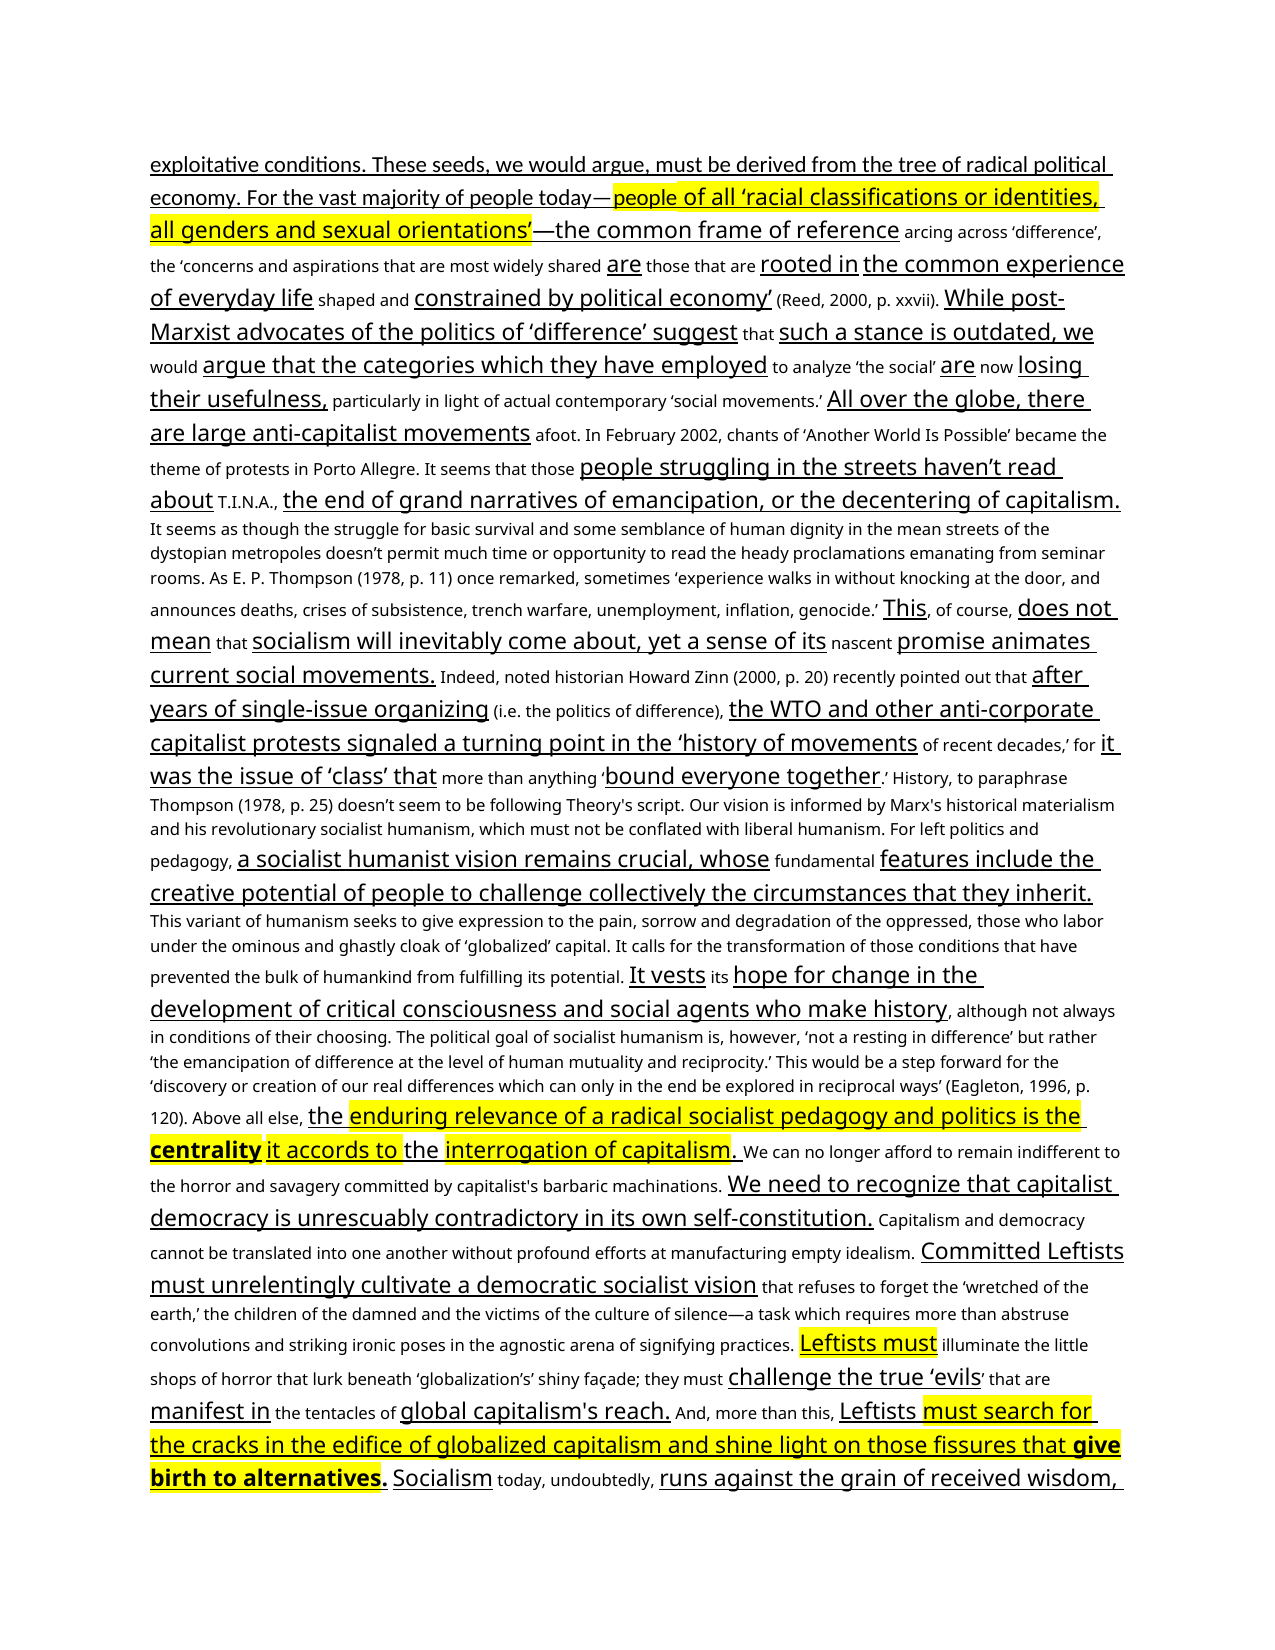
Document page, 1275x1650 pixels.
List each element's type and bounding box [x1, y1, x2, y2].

text [150, 150, 1125, 1493]
